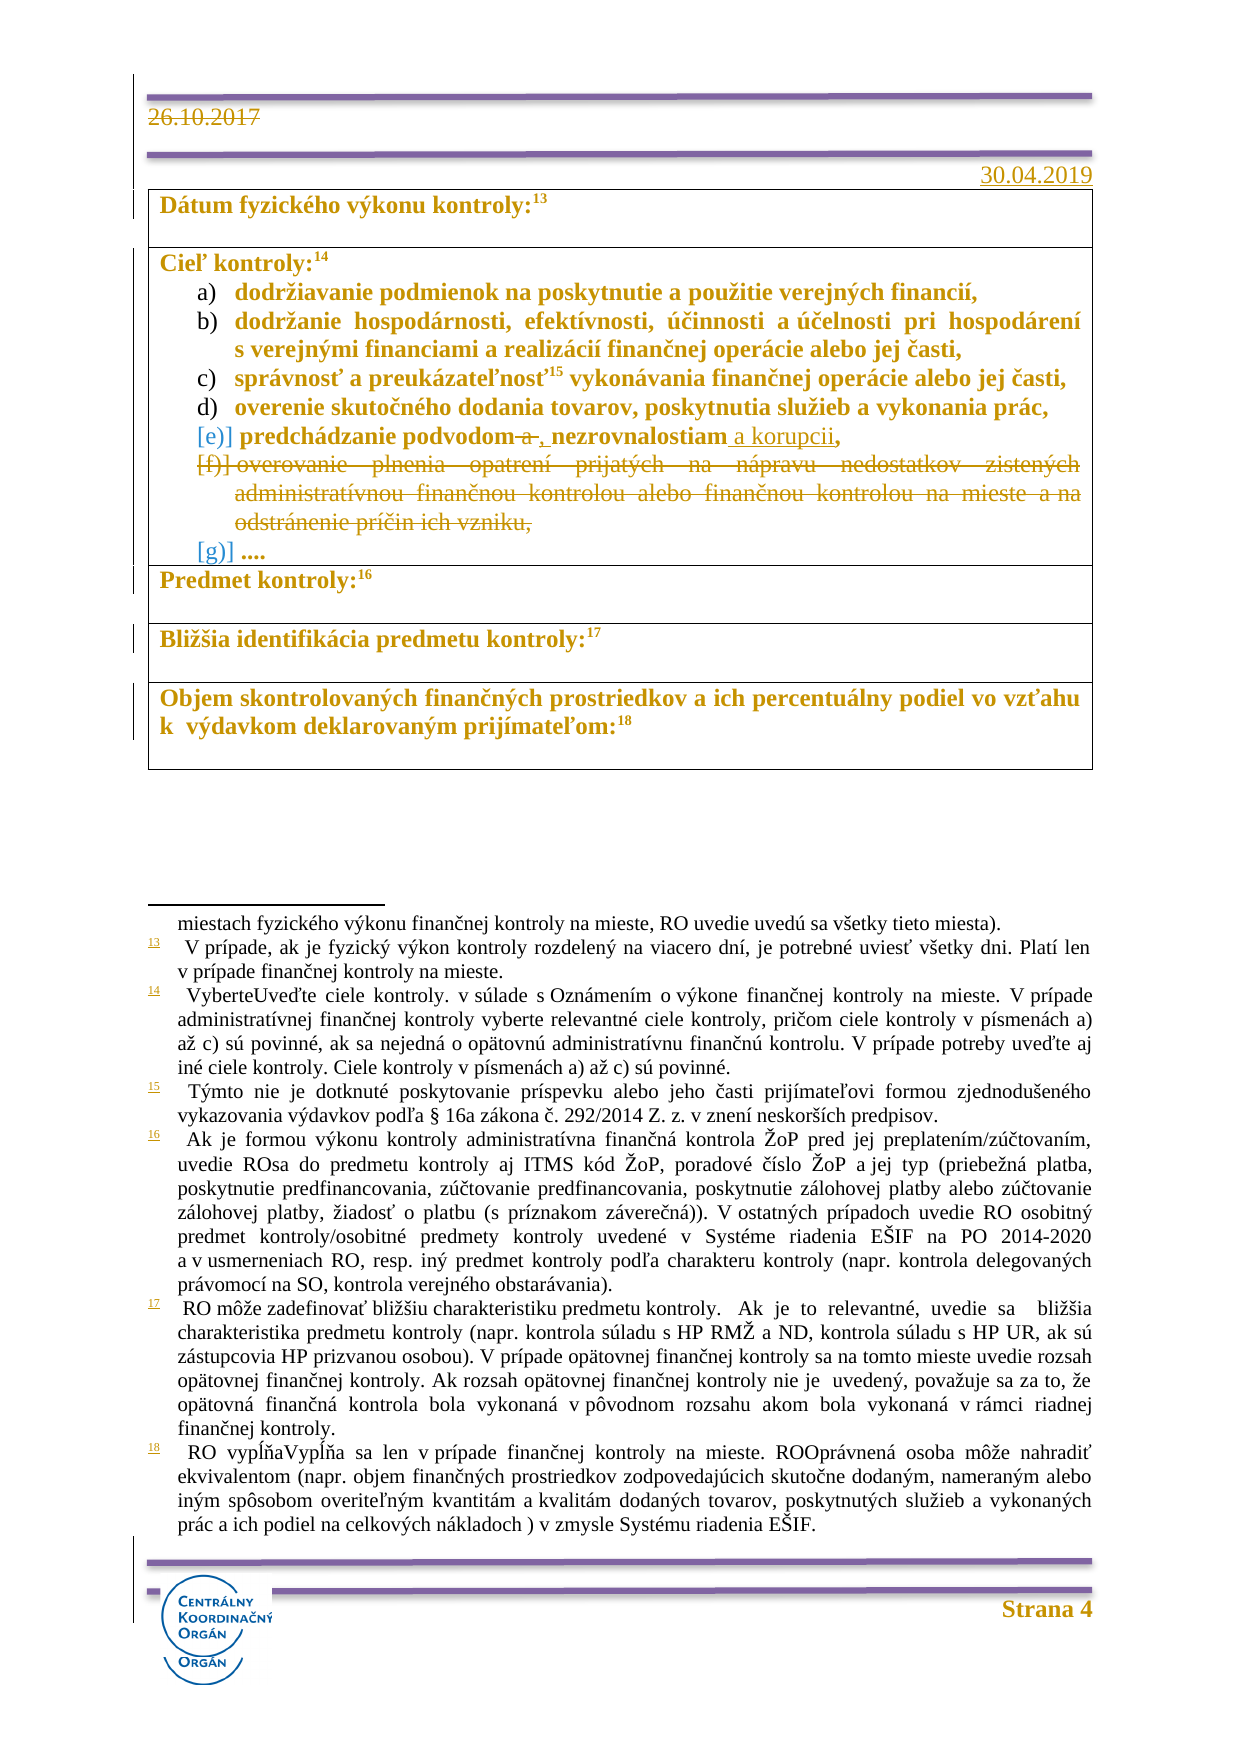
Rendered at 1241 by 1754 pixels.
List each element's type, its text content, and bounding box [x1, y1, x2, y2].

table_cell Cieľ kontroly: dodržiavanie podmienok na poskytnutie a použitie verejných financií, dodržanie hospodárnosti, efektívnosti, účinnosti a účelnosti pri hospodárení s verejnými financiami a realizácií finančnej operácie alebo jej časti, správnosť a preukázateľnosť vykonávania finančnej operácie alebo jej časti, overenie skutočného dodania tovarov, poskytnutia služieb a vykonania prác, predchádzanie podvodomnezrovnalostiam, .... [149, 248, 1092, 564]
picture [159, 1573, 272, 1684]
table_cell Bližšia identifikácia predmetu kontroly: [149, 624, 1092, 682]
table_cell Predmet kontroly: [149, 566, 1092, 623]
table_cell Dátum fyzického výkonu kontroly: [149, 190, 1092, 247]
table_cell Objem skontrolovaných finančných prostriedkov a ich percentuálny podiel vo vzťahu k výdavkom deklarovaným prijímateľom: [149, 683, 1092, 769]
